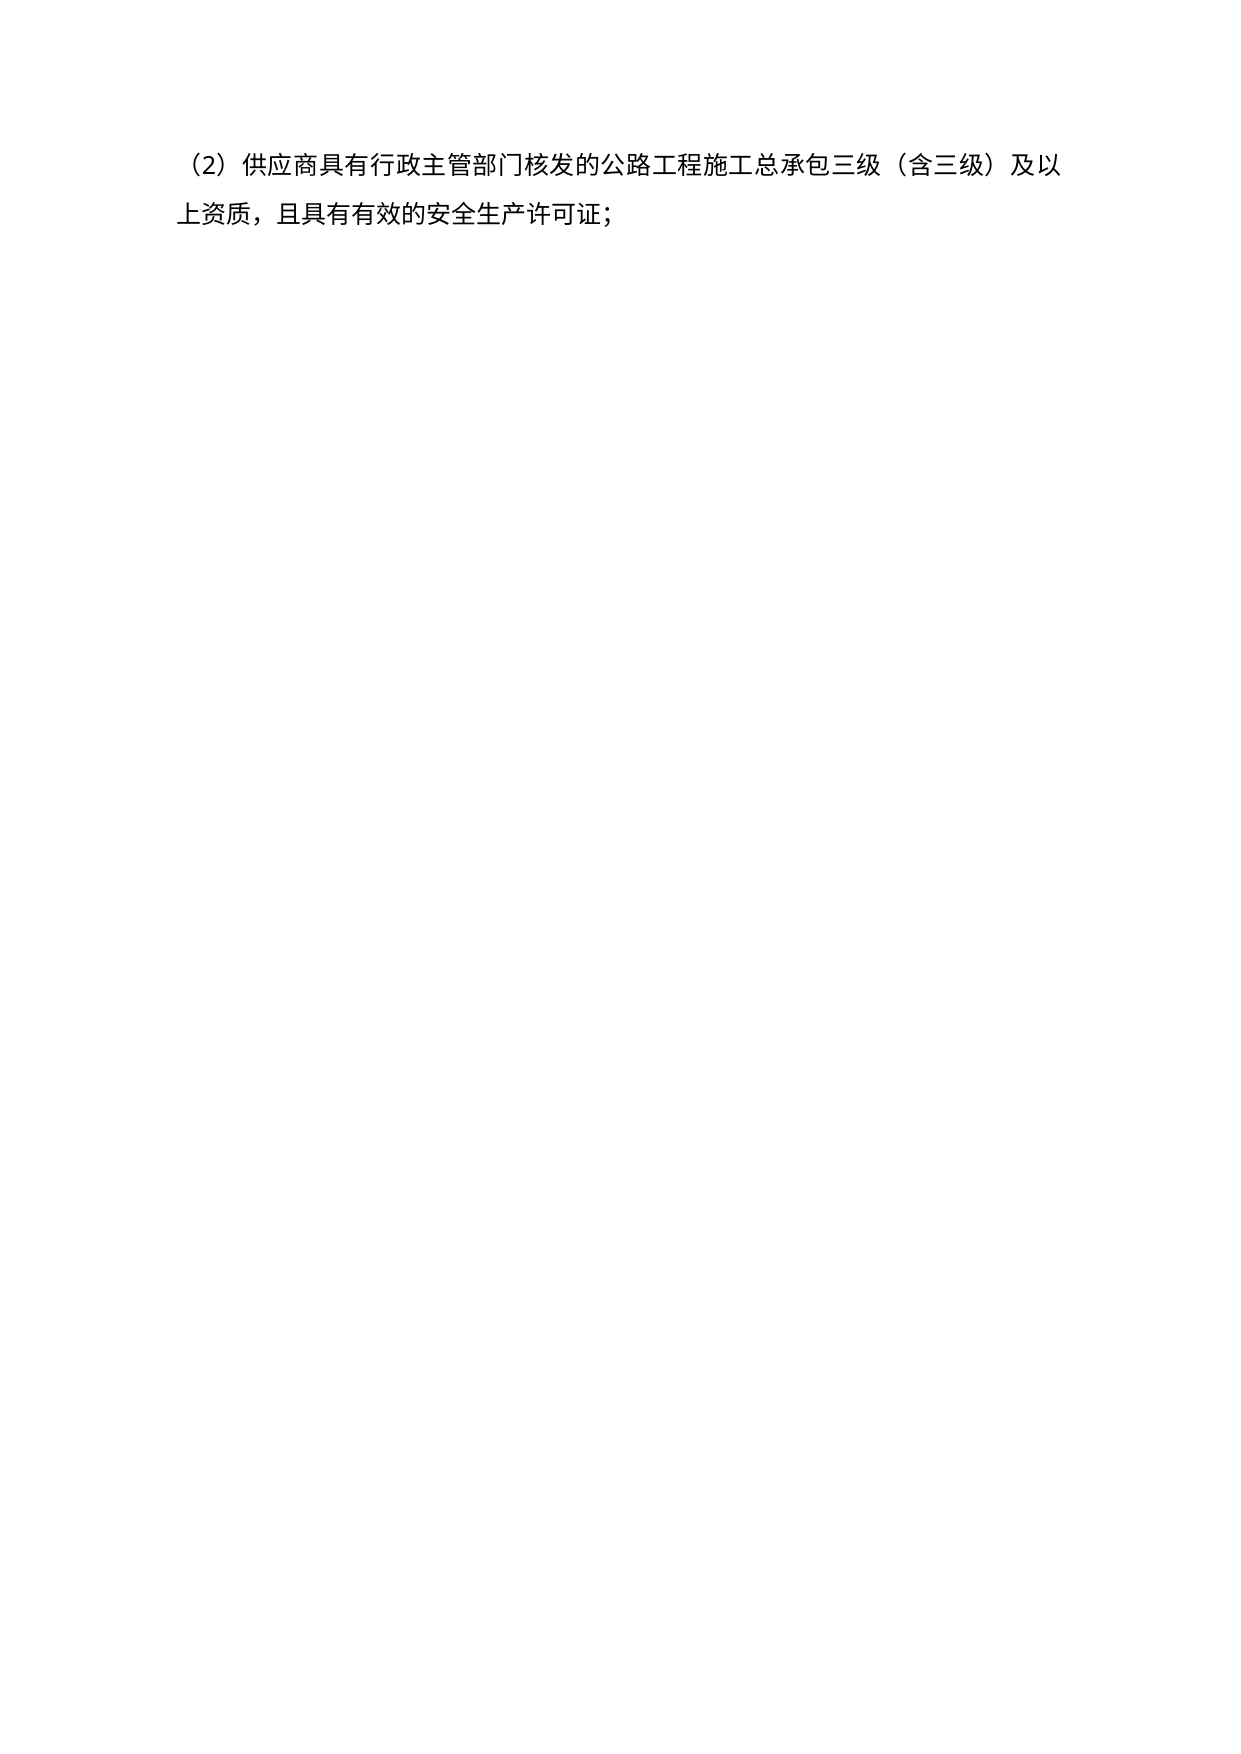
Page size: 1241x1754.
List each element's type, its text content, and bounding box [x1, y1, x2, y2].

list （2）供应商具有行政主管部门核发的公路工程施工总承包三级（含三级）及以上资质，且具有有效的安全生产许可证； [176, 146, 1064, 231]
